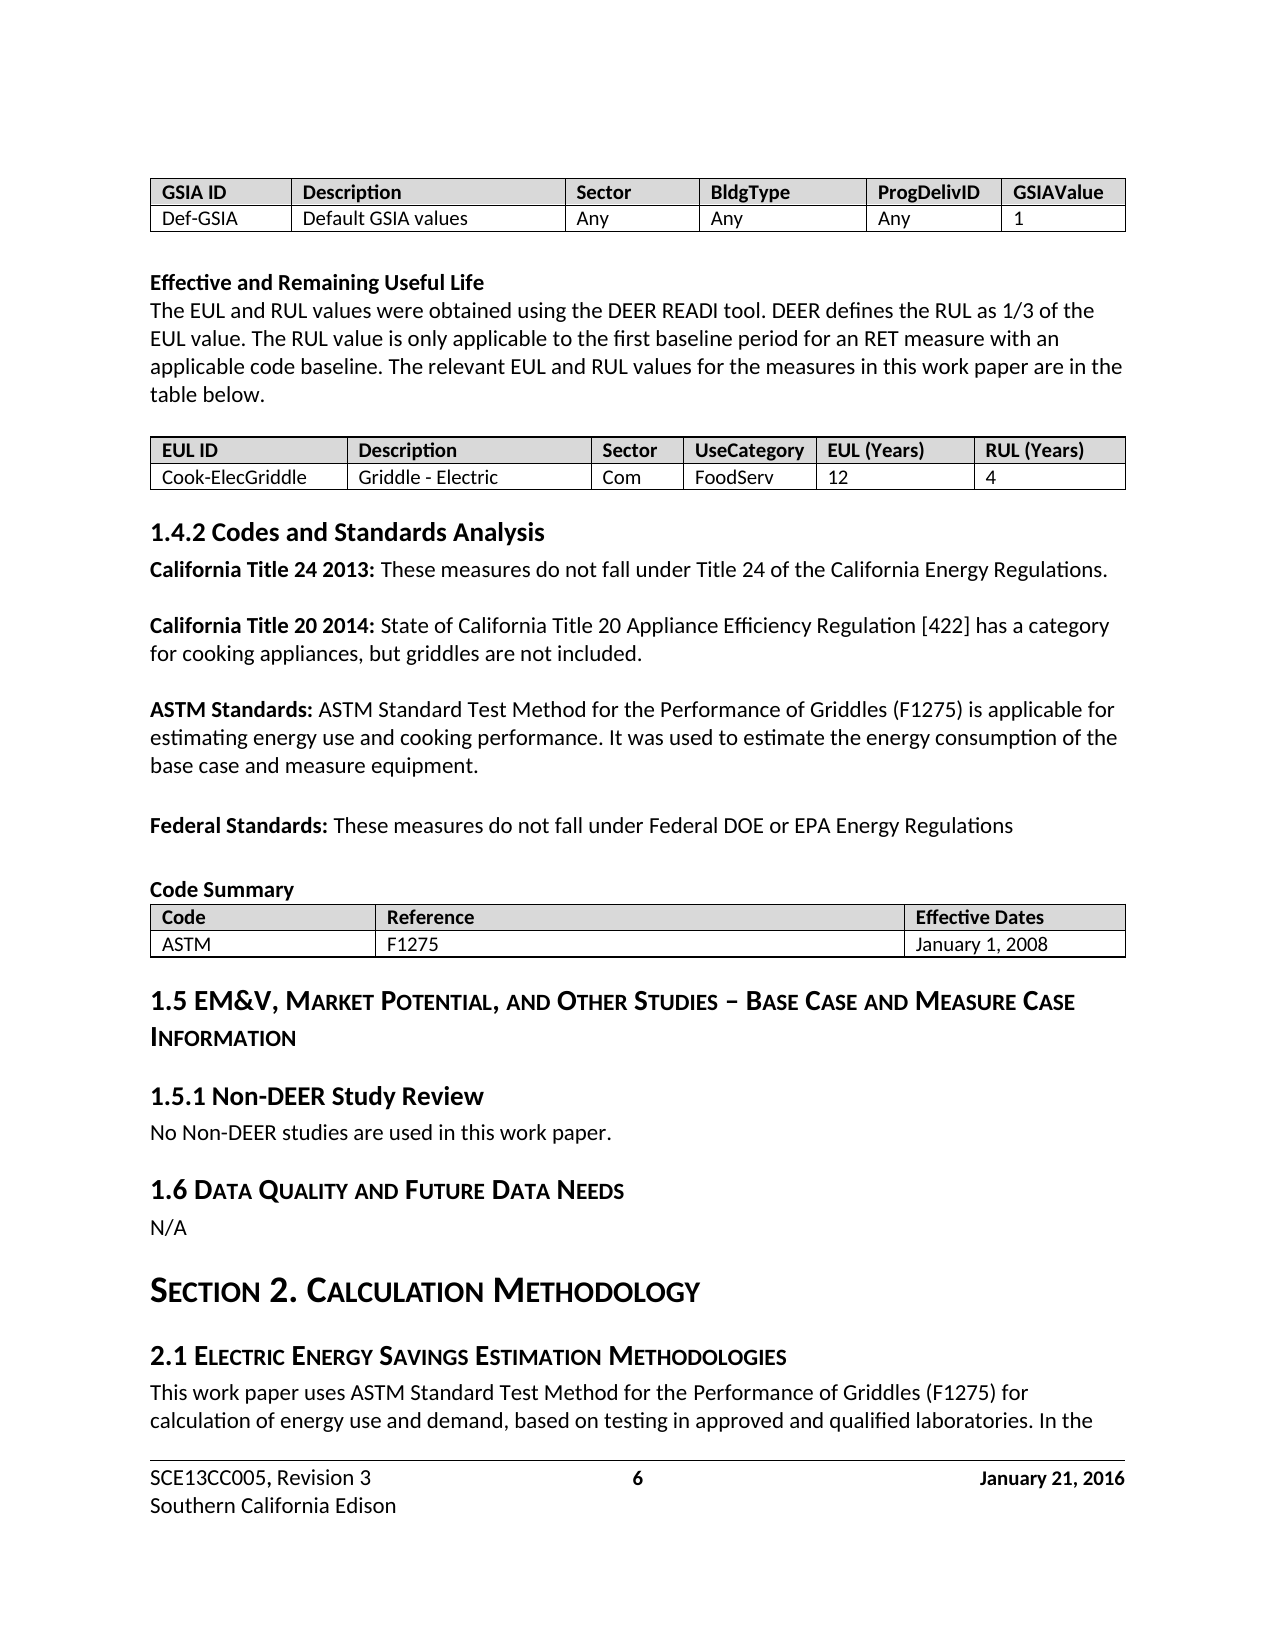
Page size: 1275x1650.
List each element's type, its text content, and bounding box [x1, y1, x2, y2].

table_header Description [348, 438, 591, 463]
table_header GSIA ID [151, 179, 291, 204]
table_header Description [292, 179, 565, 204]
text California Title 20 2014: State of California Title 20 Appliance Efficiency Regulation [422] has a category for cooking appliances, but griddles are not included. [150, 611, 1125, 667]
table_cell January 1, 2008 [905, 931, 1125, 956]
table_header BldgType [700, 179, 866, 204]
table_header UseCategory [684, 438, 816, 463]
table_cell Default GSIA values [292, 206, 565, 231]
table_cell 4 [975, 464, 1125, 489]
subtitle 1.6 Data Quality and Future Data Needs [150, 1171, 1125, 1207]
table_cell Any [566, 206, 699, 231]
text No Non-DEER studies are used in this work paper. [150, 1118, 1125, 1146]
table_cell Def-GSIA [151, 206, 291, 231]
text The EUL and RUL values were obtained using the DEER READI tool. DEER defines the RUL as 1/3 of the EUL value. The RUL value is only applicable to the first baseline period for an RET measure with an applicable code baseline. The relevant EUL and RUL values for the measures in this work paper are in the table below. [150, 296, 1125, 408]
table_header EUL (Years) [817, 438, 974, 463]
text Federal Standards: These measures do not fall under Federal DOE or EPA Energy Regulations [150, 811, 1125, 839]
table_header EUL ID [151, 438, 347, 463]
table_header GSIAValue [1002, 179, 1125, 204]
table_cell Cook-ElecGriddle [151, 464, 347, 489]
table_cell FoodServ [684, 464, 816, 489]
table_cell Any [700, 206, 866, 231]
table_cell Any [867, 206, 1001, 231]
text California Title 24 2013: These measures do not fall under Title 24 of the California Energy Regulations. [150, 555, 1125, 583]
table_cell 1 [1002, 206, 1125, 231]
table_cell 12 [817, 464, 974, 489]
table_cell Com [592, 464, 683, 489]
table_cell ASTM [151, 931, 375, 956]
text Effective and Remaining Useful Life [150, 268, 1125, 296]
subtitle ASTM Standards: ASTM Standard Test Method for the Performance of Griddles (F1275) is applicable for estimating energy use and cooking performance. It was used to estimate the energy consumption of the base case and measure equipment. [150, 695, 1125, 779]
subtitle Section 2. Calculation Methodology [150, 1266, 1125, 1312]
table_header Sector [566, 179, 699, 204]
table_header Effective Dates [905, 905, 1125, 930]
table_header Sector [592, 438, 683, 463]
table_header Reference [376, 905, 904, 930]
text Code Summary [150, 875, 1125, 903]
text N/A [150, 1213, 1125, 1241]
table_cell F1275 [376, 931, 904, 956]
table_header ProgDelivID [867, 179, 1001, 204]
table_header Code [151, 905, 375, 930]
subtitle 1.5.1 Non-DEER Study Review [150, 1079, 1125, 1112]
table_cell Griddle - Electric [348, 464, 591, 489]
subtitle 1.4.2 Codes and Standards Analysis [150, 515, 1125, 548]
subtitle 2.1 Electric Energy Savings Estimation Methodologies [150, 1337, 1125, 1372]
subtitle 1.5 EM&V, Market Potential, and Other Studies – Base Case and Measure Case Information [150, 982, 1125, 1054]
table_header RUL (Years) [975, 438, 1125, 463]
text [150, 1378, 1125, 1434]
